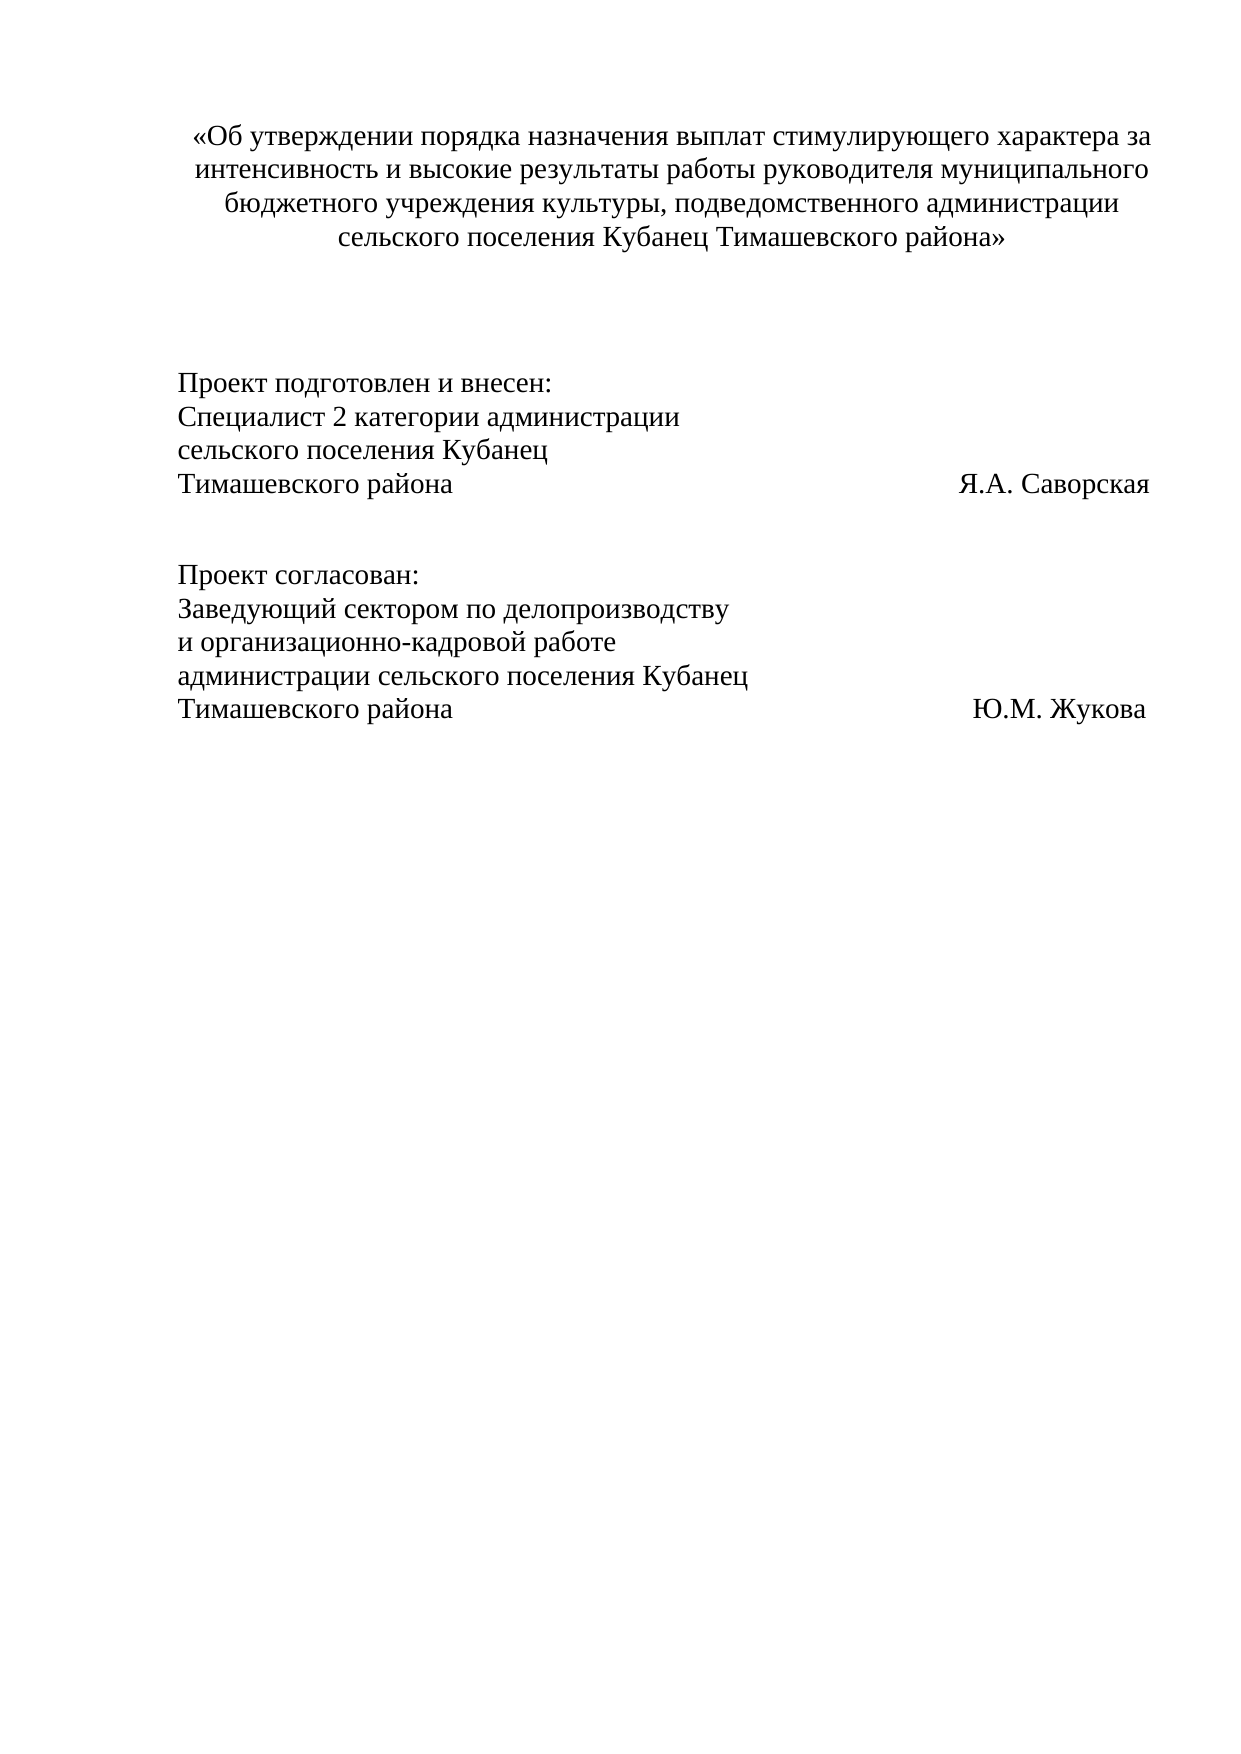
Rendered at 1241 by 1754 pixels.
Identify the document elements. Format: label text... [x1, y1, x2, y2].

text Специалист 2 категории администрации [177, 399, 1167, 432]
text и организационно-кадровой работе [177, 624, 1167, 658]
text «Об утверждении порядка назначения выплат стимулирующего характера за интенсивность и высокие результаты работы руководителя муниципального бюджетного учреждения культуры, подведомственного администрации сельского поселения Кубанец Тимашевского района» [177, 118, 1167, 252]
text Заведующий сектором по делопроизводству [177, 591, 1167, 624]
text администрации сельского поселения Кубанец [177, 658, 1167, 691]
text Проект согласован: [177, 557, 1167, 591]
text Тимашевского района Я.А. Саворская [177, 466, 1167, 499]
text Проект подготовлен и внесен: [177, 365, 1167, 399]
text сельского поселения Кубанец [177, 432, 1167, 466]
text Тимашевского района Ю.М. Жукова [177, 691, 1167, 725]
